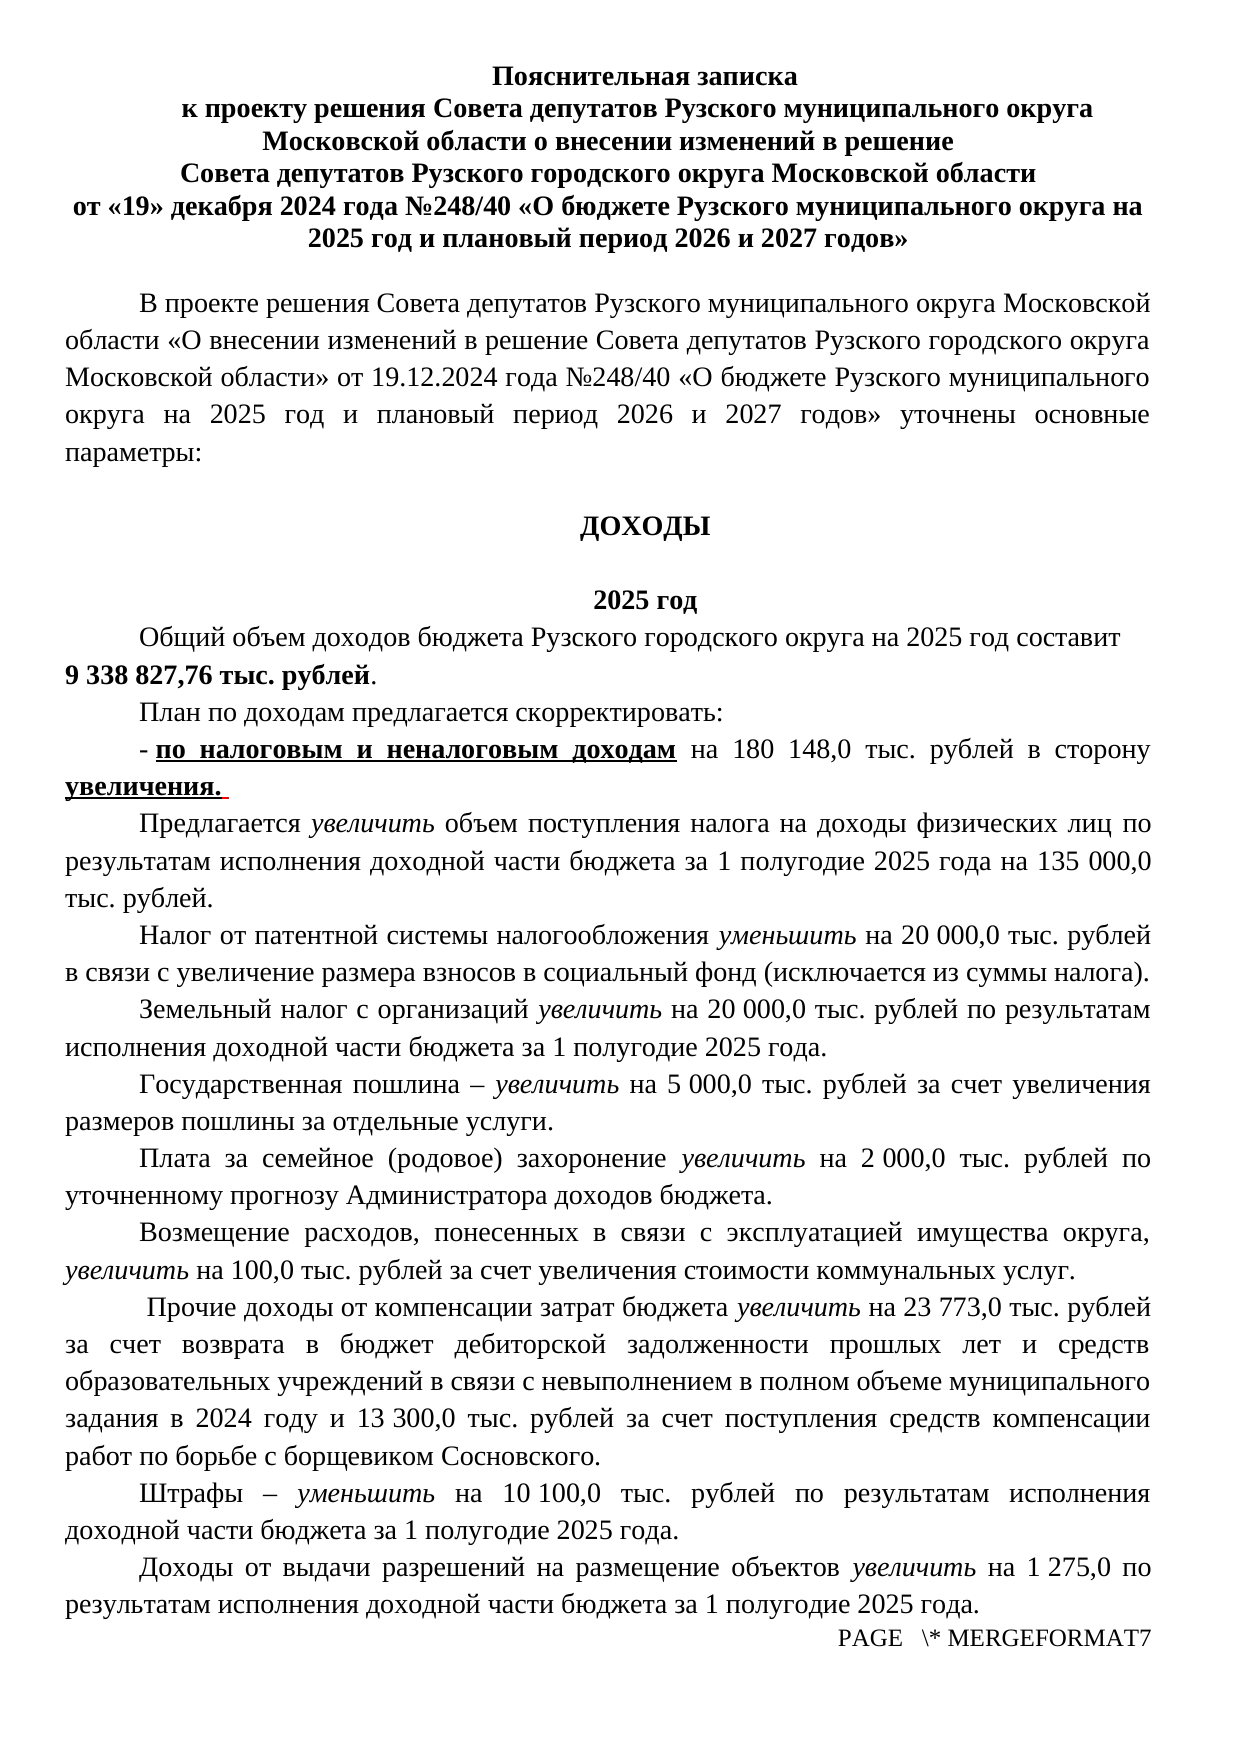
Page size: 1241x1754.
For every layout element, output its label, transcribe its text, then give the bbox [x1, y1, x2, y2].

list Доходы от выдачи разрешений на размещение объектов увеличить на 1 275,0 по результатам исполнения доходной части бюджета за 1 полугодие 2025 года. [65, 1550, 1152, 1620]
text Пояснительная записка [65, 59, 1152, 91]
text Совета депутатов Рузского городского округа Московской области [65, 156, 1152, 189]
text от «19» декабря 2024 года №248/40 «О бюджете Рузского муниципального округа на 2025 год и плановый период 2026 и 2027 годов» [65, 189, 1152, 253]
list Государственная пошлина – увеличить на 5 000,0 тыс. рублей за счет увеличения размеров пошлины за отдельные услуги. [65, 1067, 1152, 1136]
list Предлагается увеличить объем поступления налога на доходы физических лиц по результатам исполнения доходной части бюджета за 1 полугодие 2025 года на 135 000,0 тыс. рублей. [65, 806, 1152, 913]
list Возмещение расходов, понесенных в связи с эксплуатацией имущества округа, увеличить на 100,0 тыс. рублей за счет увеличения стоимости коммунальных услуг. [65, 1216, 1152, 1285]
list - по налоговым и неналоговым доходам на 180 148,0 тыс. рублей в сторону увеличения. [65, 732, 1152, 802]
text к проекту решения Совета депутатов Рузского муниципального округа Московской области о внесении изменений в решение [65, 91, 1152, 156]
list Налог от патентной системы налогообложения уменьшить на 20 000,0 тыс. рублей в связи с увеличение размера взносов в социальный фонд (исключается из суммы налога). [65, 918, 1152, 988]
text 2025 год [65, 583, 1152, 616]
list Прочие доходы от компенсации затрат бюджета увеличить на 23 773,0 тыс. рублей за счет возврата в бюджет дебиторской задолженности прошлых лет и средств образовательных учреждений в связи с невыполнением в полном объеме муниципального задания в 2024 году и 13 300,0 тыс. рублей за счет поступления средств компенсации работ по борьбе с борщевиком Сосновского. [65, 1290, 1152, 1471]
text В проекте решения Совета депутатов Рузского муниципального округа Московской области «О внесении изменений в решение Совета депутатов Рузского городского округа Московской области» от 19.12.2024 года №248/40 «О бюджете Рузского муниципального округа на 2025 год и плановый период 2026 и 2027 годов» уточнены основные параметры: [65, 286, 1152, 467]
list Общий объем доходов бюджета Рузского городского округа на 2025 год составит 9 338 827,76 тыс. рублей. [65, 621, 1152, 690]
list Плата за семейное (родовое) захоронение увеличить на 2 000,0 тыс. рублей по уточненному прогнозу Администратора доходов бюджета. [65, 1141, 1152, 1211]
list План по доходам предлагается скорректировать: [65, 695, 1152, 727]
list Штрафы – уменьшить на 10 100,0 тыс. рублей по результатам исполнения доходной части бюджета за 1 полугодие 2025 года. [65, 1476, 1152, 1545]
list Земельный налог с организаций увеличить на 20 000,0 тыс. рублей по результатам исполнения доходной части бюджета за 1 полугодие 2025 года. [65, 992, 1152, 1062]
text ДОХОДЫ [65, 509, 1152, 541]
